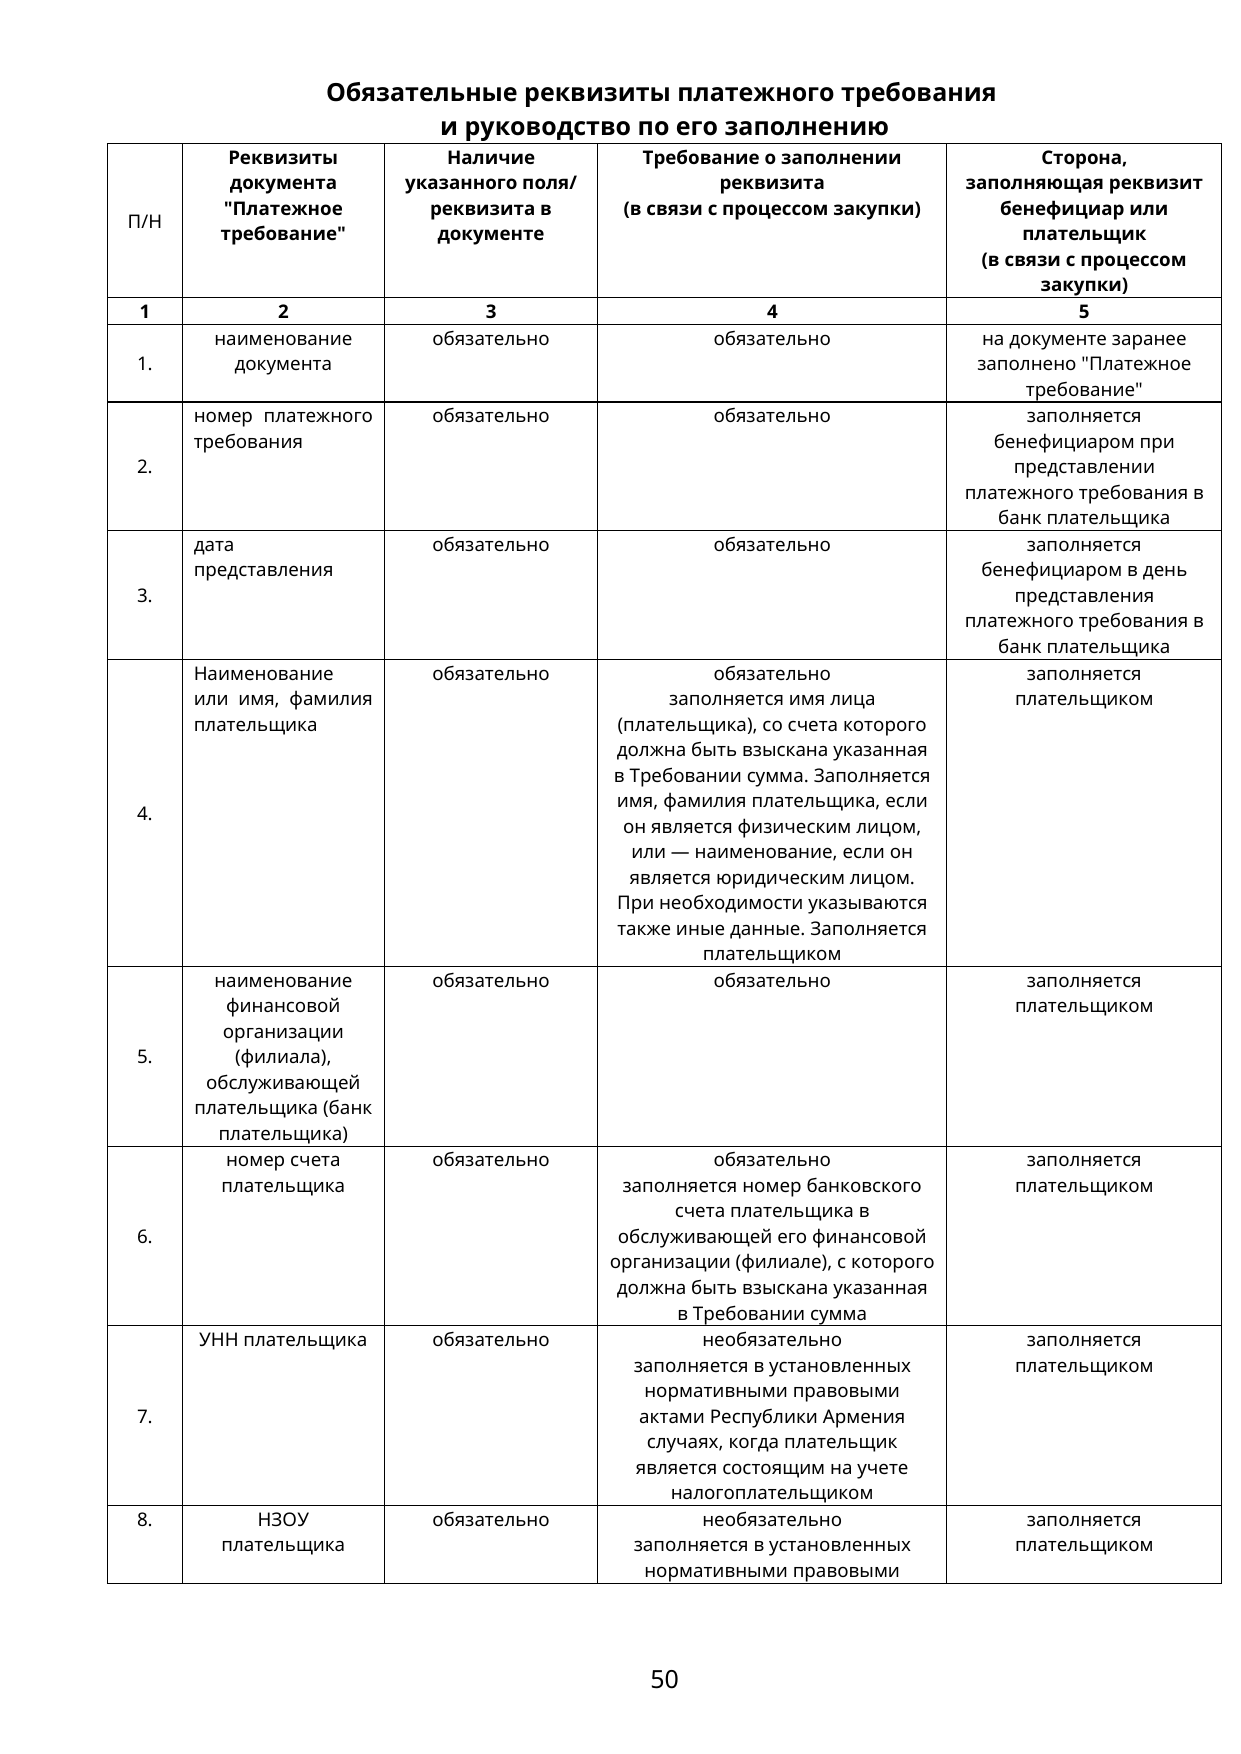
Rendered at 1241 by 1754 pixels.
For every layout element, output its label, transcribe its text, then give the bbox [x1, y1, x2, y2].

table_cell обязательно [385, 1326, 597, 1505]
table_cell заполняется плательщиком [947, 1326, 1221, 1505]
table_cell обязательно [598, 967, 946, 1146]
table_cell 3 [385, 298, 597, 324]
table_cell 4. [108, 660, 182, 966]
table_header Реквизиты документа "Платежное требование" [183, 144, 384, 297]
table_cell необязательно заполняется в установленных нормативными правовыми актами Республики Армения случаях, когда плательщик является состоящим на учете налогоплательщиком [598, 1326, 946, 1505]
table_cell 5 [947, 298, 1221, 324]
table_cell обязательно [385, 1506, 597, 1583]
table_cell необязательно заполняется в установленных нормативными правовыми актами Республики Армения случаях, когда плательщик является физическим лицом [598, 1506, 946, 1583]
table_cell обязательно [385, 403, 597, 530]
table_header П/Н [108, 144, 182, 297]
table_cell заполняется плательщиком [947, 1147, 1221, 1325]
table_cell обязательно [385, 531, 597, 659]
table_cell 7. [108, 1326, 182, 1505]
table_cell 1. [108, 325, 182, 401]
table_cell обязательно [385, 1147, 597, 1325]
table_cell обязательно заполняется номер банковского счета плательщика в обслуживающей его финансовой организации (филиале), с которого должна быть взыскана указанная в Требовании сумма [598, 1147, 946, 1325]
table_cell УНН плательщика [183, 1326, 384, 1505]
table_cell 2 [183, 298, 384, 324]
table_cell обязательно [385, 325, 597, 401]
table_cell наименование финансовой организации (филиала), обслуживающей плательщика (банк плательщика) [183, 967, 384, 1146]
text Обязательные реквизиты платежного требования и руководство по его заполнению [207, 75, 1122, 143]
table_cell заполняется плательщиком [947, 1506, 1221, 1583]
table_cell 5. [108, 967, 182, 1146]
table_cell НЗОУ плательщика [183, 1506, 384, 1583]
table_cell заполняется плательщиком [947, 660, 1221, 966]
table_cell 2. [108, 403, 182, 530]
table_cell заполняется бенефициаром в день представления платежного требования в банк плательщика [947, 531, 1221, 659]
table_cell наименование документа [183, 325, 384, 401]
table_cell дата представления [183, 531, 384, 659]
table_cell обязательно [598, 403, 946, 530]
table_header Требование о заполнении реквизита (в связи с процессом закупки) [598, 144, 946, 297]
table_cell обязательно заполняется имя лица (плательщика), со счета которого должна быть взыскана указанная в Требовании сумма. Заполняется имя, фамилия плательщика, если он является физическим лицом, или — наименование, если он является юридическим лицом. При необходимости указываются также иные данные. Заполняется плательщиком [598, 660, 946, 966]
table_cell 3. [108, 531, 182, 659]
table_cell 1 [108, 298, 182, 324]
table_cell обязательно [598, 531, 946, 659]
table_cell номер счета плательщика [183, 1147, 384, 1325]
table_cell заполняется плательщиком [947, 967, 1221, 1146]
table_cell 8. [108, 1506, 182, 1583]
table_header Наличие указанного поля/ реквизита в документе [385, 144, 597, 297]
table_cell номер платежного требования [183, 403, 384, 530]
table_cell заполняется бенефициаром при представлении платежного требования в банк плательщика [947, 403, 1221, 530]
table_cell обязательно [385, 660, 597, 966]
table_cell Наименование или имя, фамилия плательщика [183, 660, 384, 966]
table_cell на документе заранее заполнено "Платежное требование" [947, 325, 1221, 401]
table_header Сторона, заполняющая реквизит бенефициар или плательщик (в связи с процессом закупки) [947, 144, 1221, 297]
table_cell 4 [598, 298, 946, 324]
table_cell обязательно [598, 325, 946, 401]
table_cell 6. [108, 1147, 182, 1325]
table_cell обязательно [385, 967, 597, 1146]
